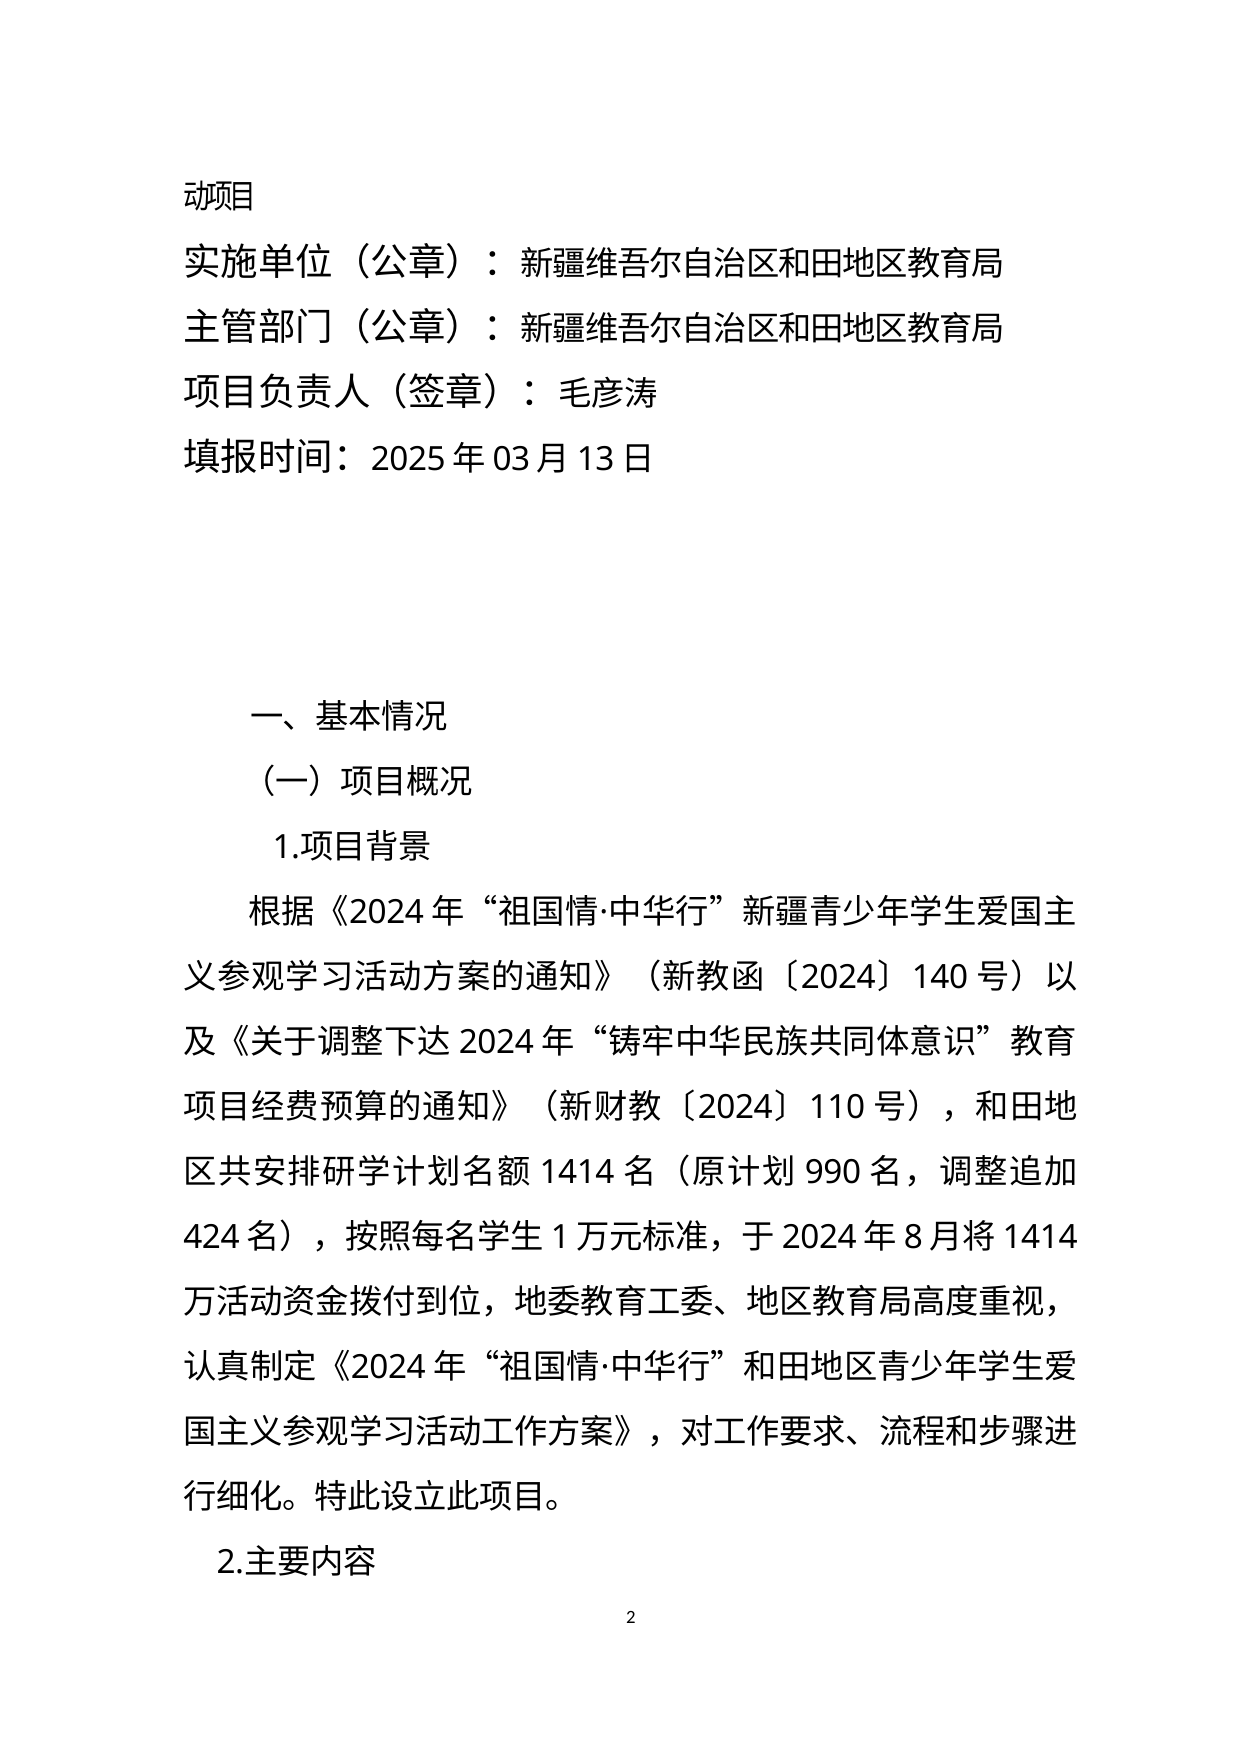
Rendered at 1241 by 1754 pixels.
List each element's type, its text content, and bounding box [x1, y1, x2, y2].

text 一、基本情况 [183, 682, 1078, 747]
text 项目负责人（签章）：毛彦涛 [183, 357, 1078, 422]
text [183, 877, 1078, 1592]
text 实施单位（公章）：新疆维吾尔自治区和田地区教育局 [183, 227, 1078, 292]
text （一）项目概况 [183, 747, 1078, 812]
text 主管部门（公章）：新疆维吾尔自治区和田地区教育局 [183, 292, 1078, 357]
text 填报时间：2025年03月13日 [183, 422, 1078, 487]
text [183, 162, 1078, 227]
text 1.项目背景 [249, 812, 1078, 877]
